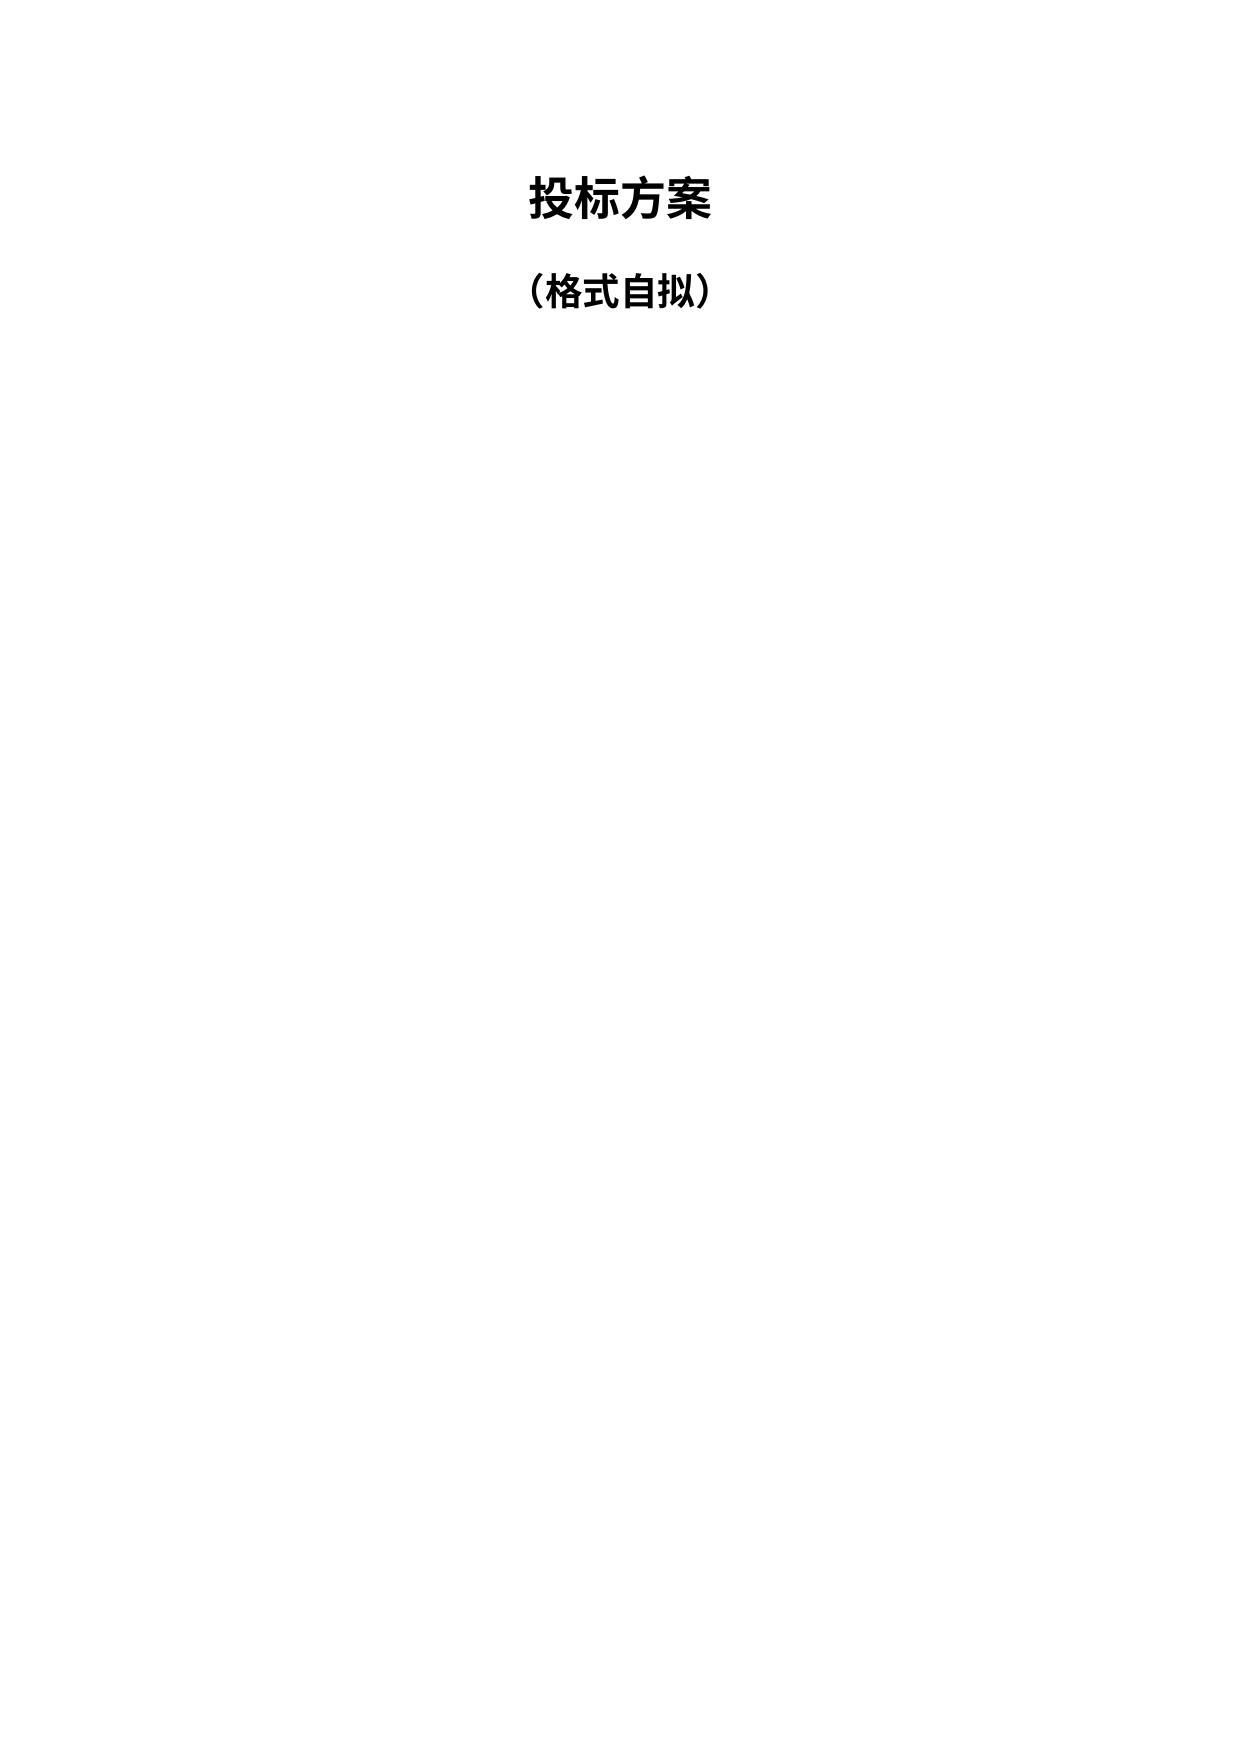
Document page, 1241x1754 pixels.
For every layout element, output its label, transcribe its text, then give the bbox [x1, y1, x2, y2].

text （格式自拟） [187, 261, 1053, 316]
text 投标方案 [187, 162, 1053, 228]
